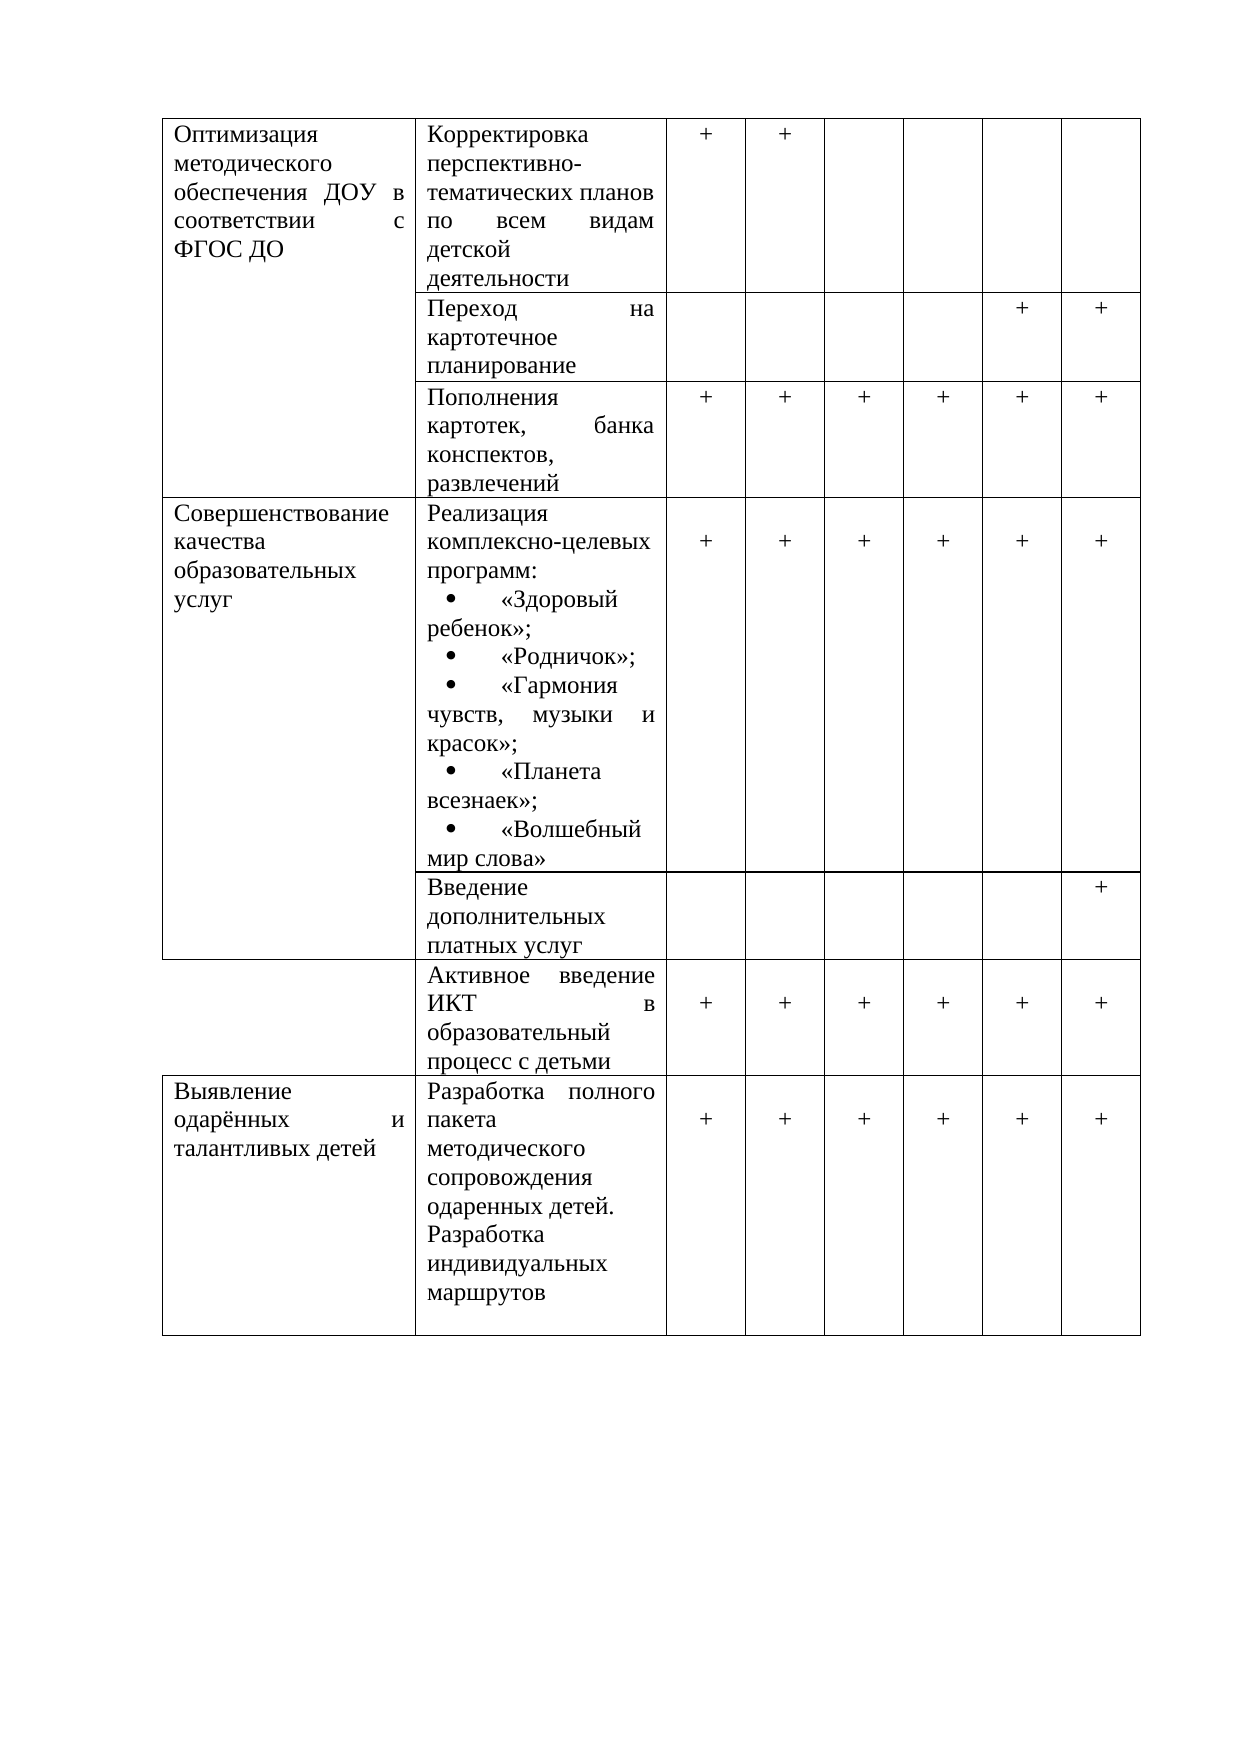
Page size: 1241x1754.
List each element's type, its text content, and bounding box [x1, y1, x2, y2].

table_cell + [667, 1076, 745, 1334]
table_cell [825, 119, 903, 292]
table_cell + [1062, 498, 1140, 871]
table_cell [667, 873, 745, 959]
table_cell + [904, 1076, 982, 1334]
table_cell [983, 873, 1061, 959]
table_cell + [1062, 873, 1140, 959]
table_cell + [904, 960, 982, 1075]
table_cell Активное введение ИКТ в образовательный процесс с детьми [416, 960, 666, 1075]
table_cell + [746, 960, 824, 1075]
table_cell Выявление одарённых и талантливых детей [163, 1076, 415, 1334]
table_cell + [746, 382, 824, 497]
table_cell + [1062, 382, 1140, 497]
table_cell Переход на картотечное планирование [416, 293, 666, 381]
table_cell [746, 873, 824, 959]
table_cell + [904, 382, 982, 497]
table_cell + [667, 119, 745, 292]
table_cell + [825, 498, 903, 871]
table_cell + [1062, 293, 1140, 381]
table_cell + [904, 498, 982, 871]
table_cell + [667, 498, 745, 871]
table_cell + [746, 1076, 824, 1334]
table_cell + [825, 960, 903, 1075]
table_cell Пополнения картотек, банка конспектов, развлечений [416, 382, 666, 497]
table_cell + [983, 960, 1061, 1075]
table_cell [825, 293, 903, 381]
table_cell + [1062, 960, 1140, 1075]
table_cell Совершенствование качества образовательных услуг [163, 498, 415, 959]
table_cell [904, 119, 982, 292]
table_cell + [746, 119, 824, 292]
table_cell [1062, 119, 1140, 292]
table_cell Корректировка перспективно-тематических планов по всем видам детской деятельности [416, 119, 666, 292]
table_cell + [983, 382, 1061, 497]
table_cell [825, 873, 903, 959]
table_cell + [983, 498, 1061, 871]
table_cell [746, 293, 824, 381]
table_cell Оптимизация методического обеспечения ДОУ в соответствии с ФГОС ДО [163, 119, 415, 497]
table_cell + [746, 498, 824, 871]
table_cell + [825, 1076, 903, 1334]
table_cell [904, 873, 982, 959]
table_cell [667, 293, 745, 381]
table_cell [904, 293, 982, 381]
table_cell [983, 119, 1061, 292]
table_cell Разработка полного пакета методического сопровождения одаренных детей. Разработка индивидуальных маршрутов [416, 1076, 666, 1334]
table_cell Введение дополнительных платных услуг [416, 873, 666, 959]
table_cell Реализация комплексно-целевых программ: «Здоровый ребенок»; «Родничок»; «Гармония чувств, музыки и красок»; «Планета всезнаек»; «Волшебный мир слова» [416, 498, 666, 871]
table_cell + [983, 293, 1061, 381]
table_cell + [983, 1076, 1061, 1334]
table_cell + [825, 382, 903, 497]
table_cell + [1062, 1076, 1140, 1334]
table_cell + [667, 960, 745, 1075]
table_cell + [667, 382, 745, 497]
